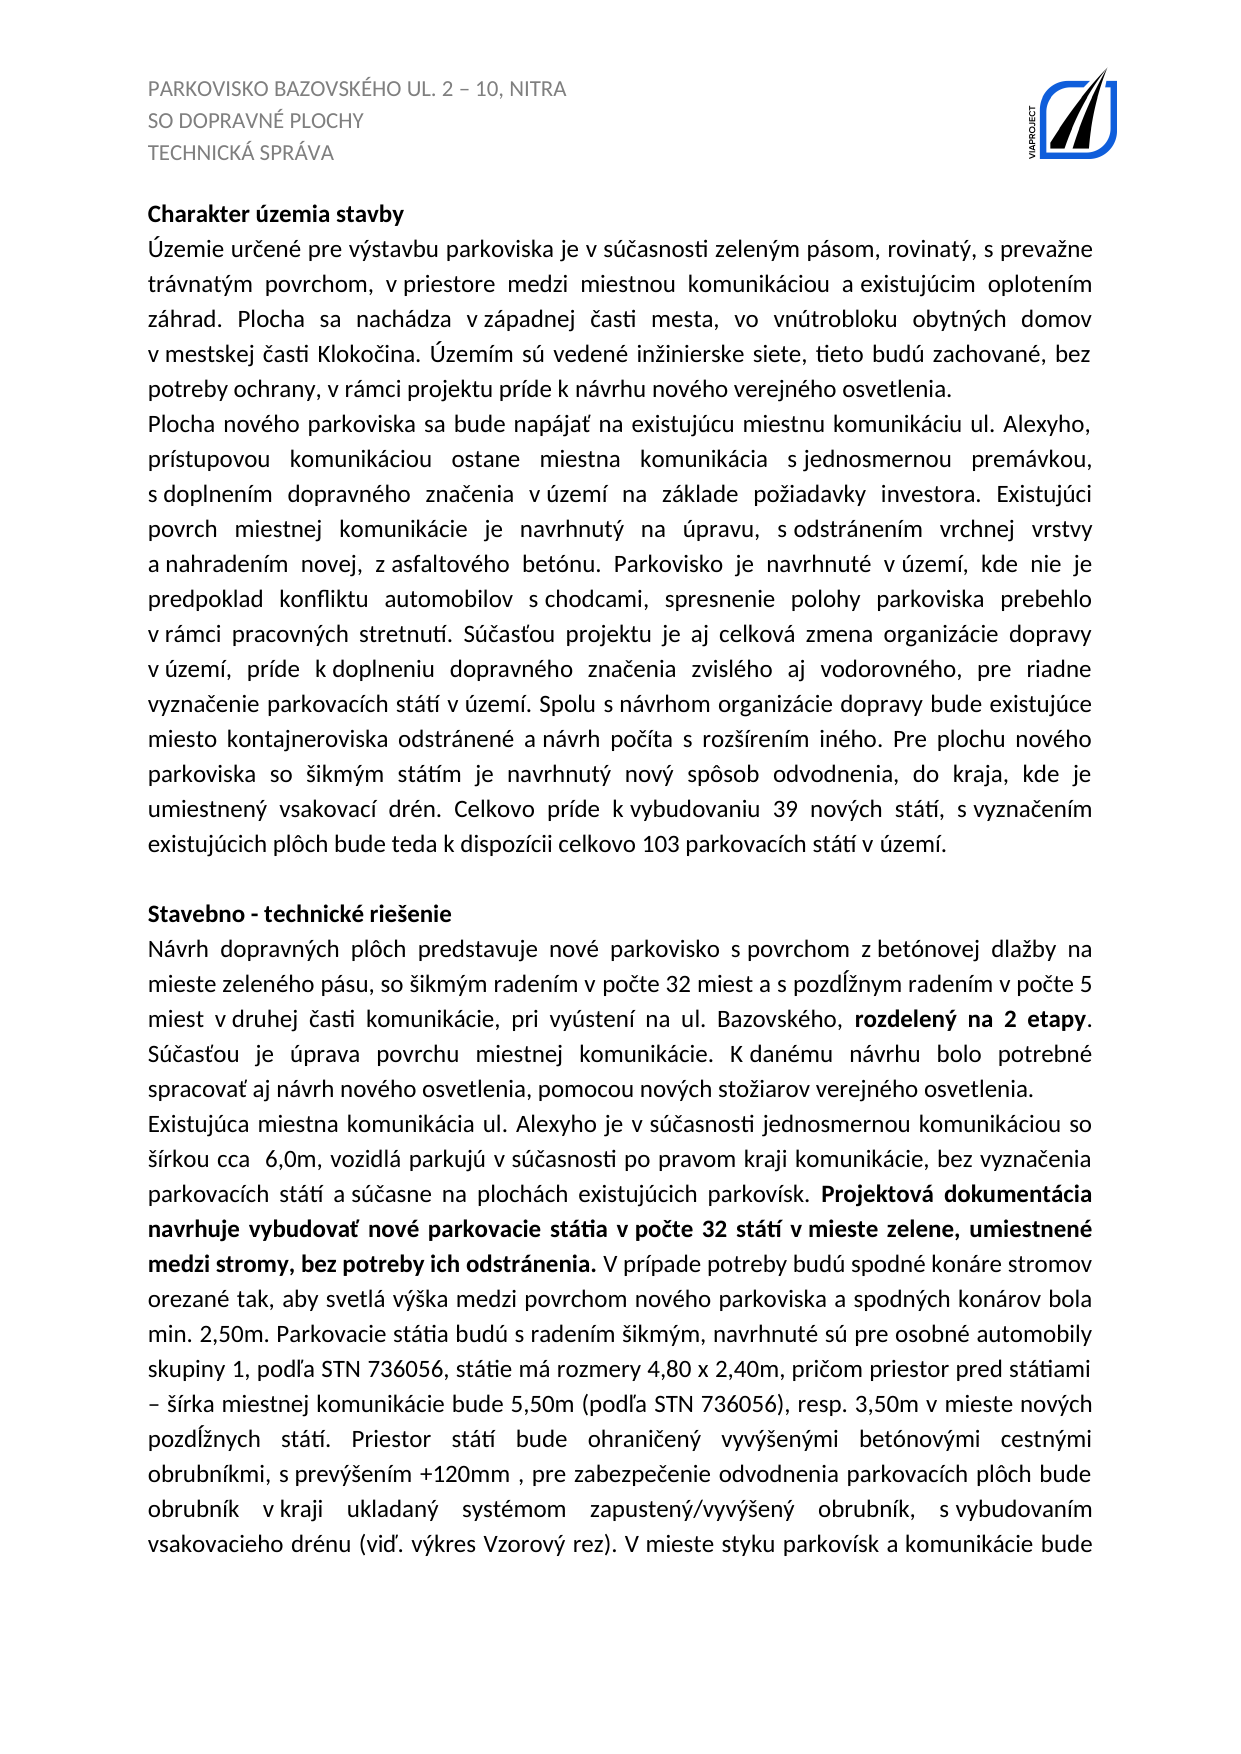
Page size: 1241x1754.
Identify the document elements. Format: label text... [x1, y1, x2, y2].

text Charakter územia stavby [148, 198, 1093, 229]
text Stavebno - technické riešenie [148, 898, 1093, 929]
text Návrh dopravných plôch predstavuje nové parkovisko s povrchom z betónovej dlažby na mieste zeleného pásu, so šikmým radením v počte 32 miest a s pozdĺžnym radením v počte 5 miest v druhej časti komunikácie, pri vyústení na ul. Bazovského, rozdelený na 2 etapy. Súčasťou je úprava povrchu miestnej komunikácie. K danému návrhu bolo potrebné spracovať aj návrh nového osvetlenia, pomocou nových stožiarov verejného osvetlenia. [148, 933, 1093, 1104]
picture [1023, 67, 1117, 159]
text Plocha nového parkoviska sa bude napájať na existujúcu miestnu komunikáciu ul. Alexyho, prístupovou komunikáciou ostane miestna komunikácia s jednosmernou premávkou, s doplnením dopravného značenia v území na základe požiadavky investora. Existujúci povrch miestnej komunikácie je navrhnutý na úpravu, s odstránením vrchnej vrstvy a nahradením novej, z asfaltového betónu. Parkovisko je navrhnuté v území, kde nie je predpoklad konfliktu automobilov s chodcami, spresnenie polohy parkoviska prebehlo v rámci pracovných stretnutí. Súčasťou projektu je aj celková zmena organizácie dopravy v území, príde k doplneniu dopravného značenia zvislého aj vodorovného, pre riadne vyznačenie parkovacích státí v území. Spolu s návrhom organizácie dopravy bude existujúce miesto kontajneroviska odstránené a návrh počíta s rozšírením iného. Pre plochu nového parkoviska so šikmým státím je navrhnutý nový spôsob odvodnenia, do kraja, kde je umiestnený vsakovací drén. Celkovo príde k vybudovaniu 39 nových státí, s vyznačením existujúcich plôch bude teda k dispozícii celkovo 103 parkovacích státí v území. [148, 408, 1093, 859]
text Územie určené pre výstavbu parkoviska je v súčasnosti zeleným pásom, rovinatý, s prevažne trávnatým povrchom, v priestore medzi miestnou komunikáciou a existujúcim oplotením záhrad. Plocha sa nachádza v západnej časti mesta, vo vnútrobloku obytných domov v mestskej časti Klokočina. Územím sú vedené inžinierske siete, tieto budú zachované, bez potreby ochrany, v rámci projektu príde k návrhu nového verejného osvetlenia. [148, 233, 1093, 404]
